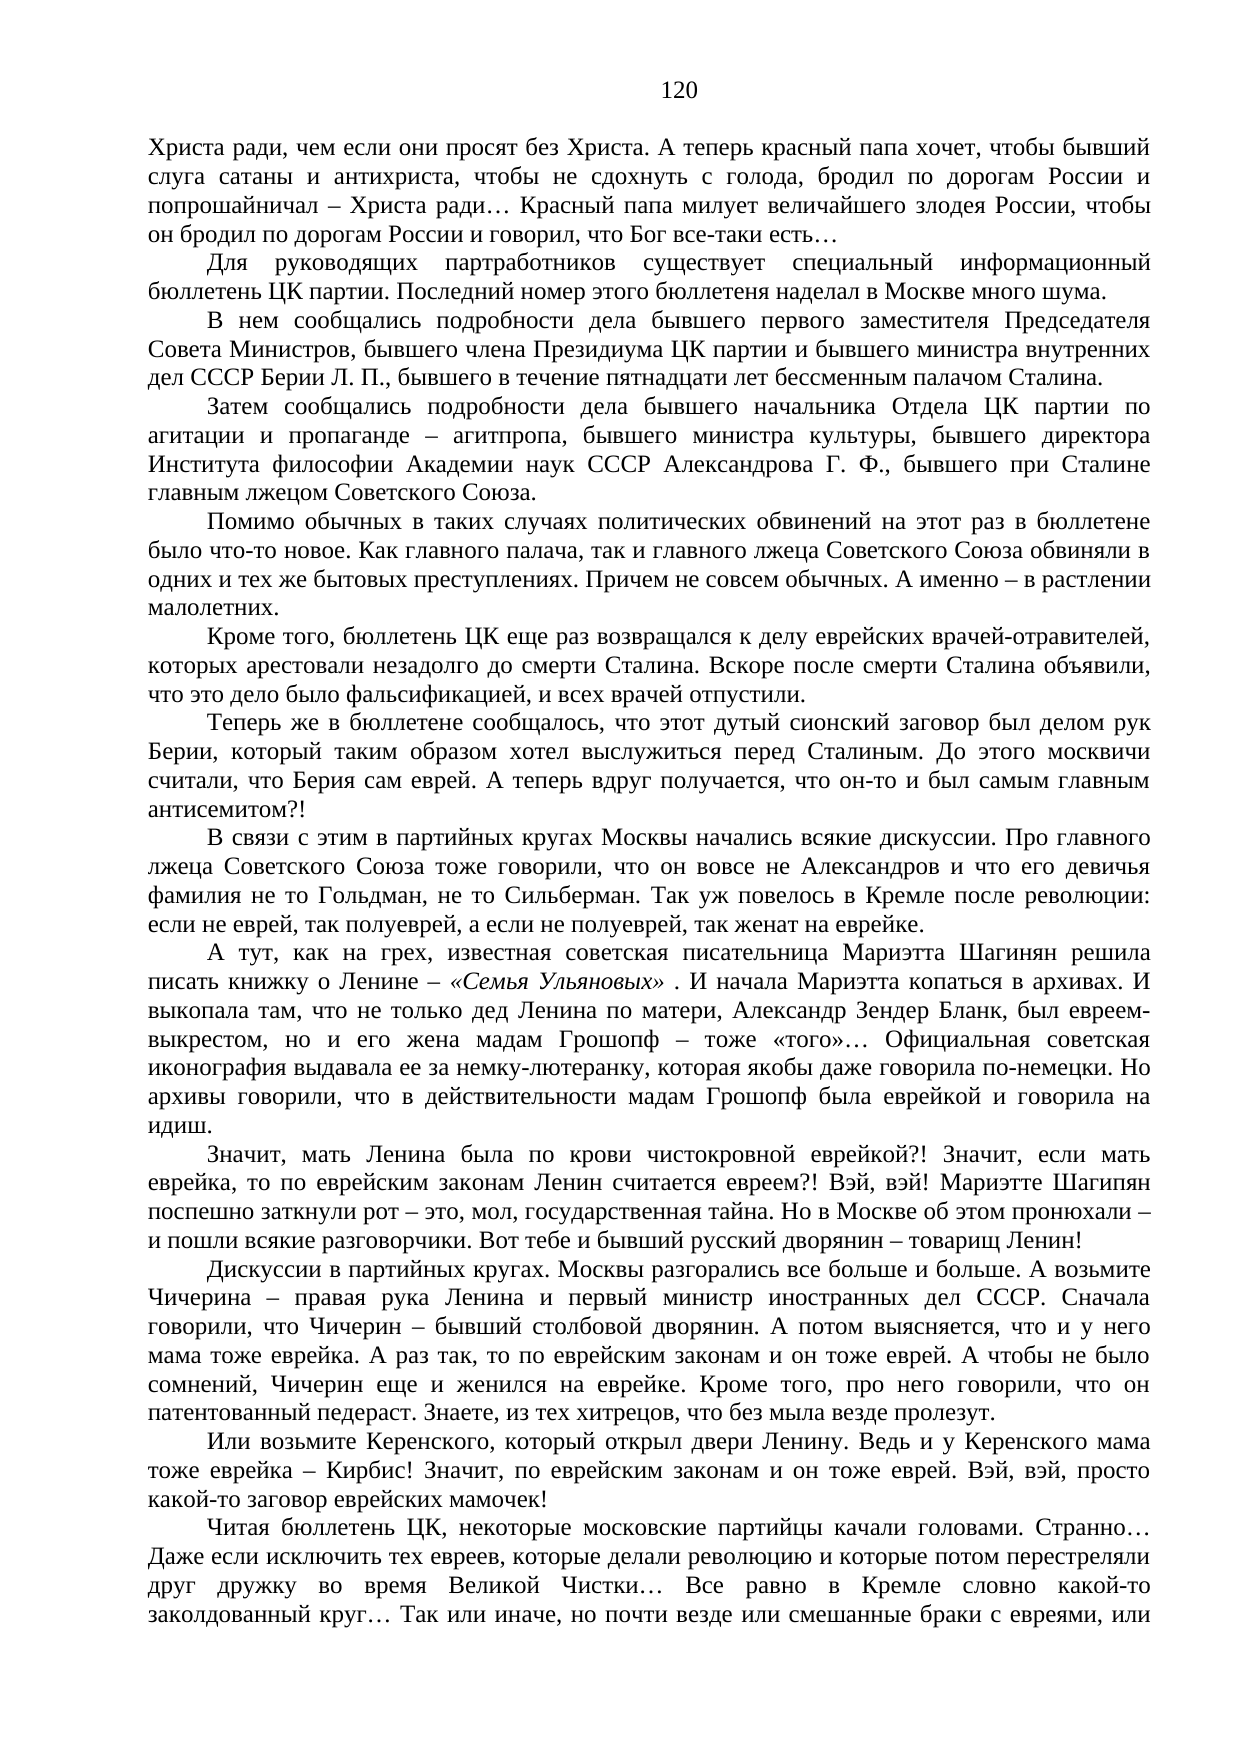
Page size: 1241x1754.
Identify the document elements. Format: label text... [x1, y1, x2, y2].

text Для руководящих партработников существует специальный информационный бюллетень ЦК партии. Последний номер этого бюллетеня наделал в Москве много шума. [148, 247, 1152, 305]
text Дискуссии в партийных кругах. Москвы разгорались все больше и больше. А возьмите Чичерина – правая рука Ленина и первый министр иностранных дел СССР. Сначала говорили, что Чичерин – бывший столбовой дворянин. А потом выясняется, что и у него мама тоже еврейка. А раз так, то по еврейским законам и он тоже еврей. А чтобы не было сомнений, Чичерин еще и женился на еврейке. Кроме того, про него говорили, что он патентованный педераст. Знаете, из тех хитрецов, что без мыла везде пролезут. [148, 1254, 1152, 1426]
text Помимо обычных в таких случаях политических обвинений на этот раз в бюллетене было что-то новое. Как главного палача, так и главного лжеца Советского Союза обвиняли в одних и тех же бытовых преступлениях. Причем не совсем обычных. А именно – в растлении малолетних. [148, 506, 1152, 621]
text В нем сообщались подробности дела бывшего первого заместителя Председателя Совета Министров, бывшего члена Президиума ЦК партии и бывшего министра внутренних дел СССР Берии Л. П., бывшего в течение пятнадцати лет бессменным палачом Сталина. [148, 305, 1152, 391]
text Значит, мать Ленина была по крови чистокровной еврейкой?! Значит, если мать еврейка, то по еврейским законам Ленин считается евреем?! Вэй, вэй! Мариэтте Шагипян поспешно заткнули рот – это, мол, государственная тайна. Но в Москве об этом пронюхали – и пошли всякие разговорчики. Вот тебе и бывший русский дворянин – товарищ Ленин! [148, 1139, 1152, 1254]
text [148, 132, 1152, 247]
text Или возьмите Керенского, который открыл двери Ленину. Ведь и у Керенского мама тоже еврейка – Кирбис! Значит, по еврейским законам и он тоже еврей. Вэй, вэй, просто какой-то заговор еврейских мамочек! [148, 1426, 1152, 1512]
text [148, 1512, 1152, 1627]
text А тут, как на грех, известная советская писательница Мариэтта Шагинян решила писать книжку о Ленине – «Семья Ульяновых» . И начала Мариэтта копаться в архивах. И выкопала там, что не только дед Ленина по матери, Александр Зендер Бланк, был евреем-выкрестом, но и его жена мадам Грошопф – тоже «того»… Официальная советская иконография выдавала ее за немку-лютеранку, которая якобы даже говорила по-немецки. Но архивы говорили, что в действительности мадам Грошопф была еврейкой и говорила на идиш. [148, 937, 1152, 1139]
text В связи с этим в партийных кругах Москвы начались всякие дискуссии. Про главного лжеца Советского Союза тоже говорили, что он вовсе не Александров и что его девичья фамилия не то Гольдман, не то Сильберман. Так уж повелось в Кремле после революции: если не еврей, так полуеврей, а если не полуеврей, так женат на еврейке. [148, 822, 1152, 937]
text Затем сообщались подробности дела бывшего начальника Отдела ЦК партии по агитации и пропаганде – агитпропа, бывшего министра культуры, бывшего директора Института философии Академии наук СССР Александрова Г. Ф., бывшего при Сталине главным лжецом Советского Союза. [148, 391, 1152, 506]
text Теперь же в бюллетене сообщалось, что этот дутый сионский заговор был делом рук Берии, который таким образом хотел выслужиться перед Сталиным. До этого москвичи считали, что Берия сам еврей. А теперь вдруг получается, что он-то и был самым главным антисемитом?! [148, 707, 1152, 822]
text Кроме того, бюллетень ЦК еще раз возвращался к делу еврейских врачей-отравителей, которых арестовали незадолго до смерти Сталина. Вскоре после смерти Сталина объявили, что это дело было фальсификацией, и всех врачей отпустили. [148, 621, 1152, 707]
